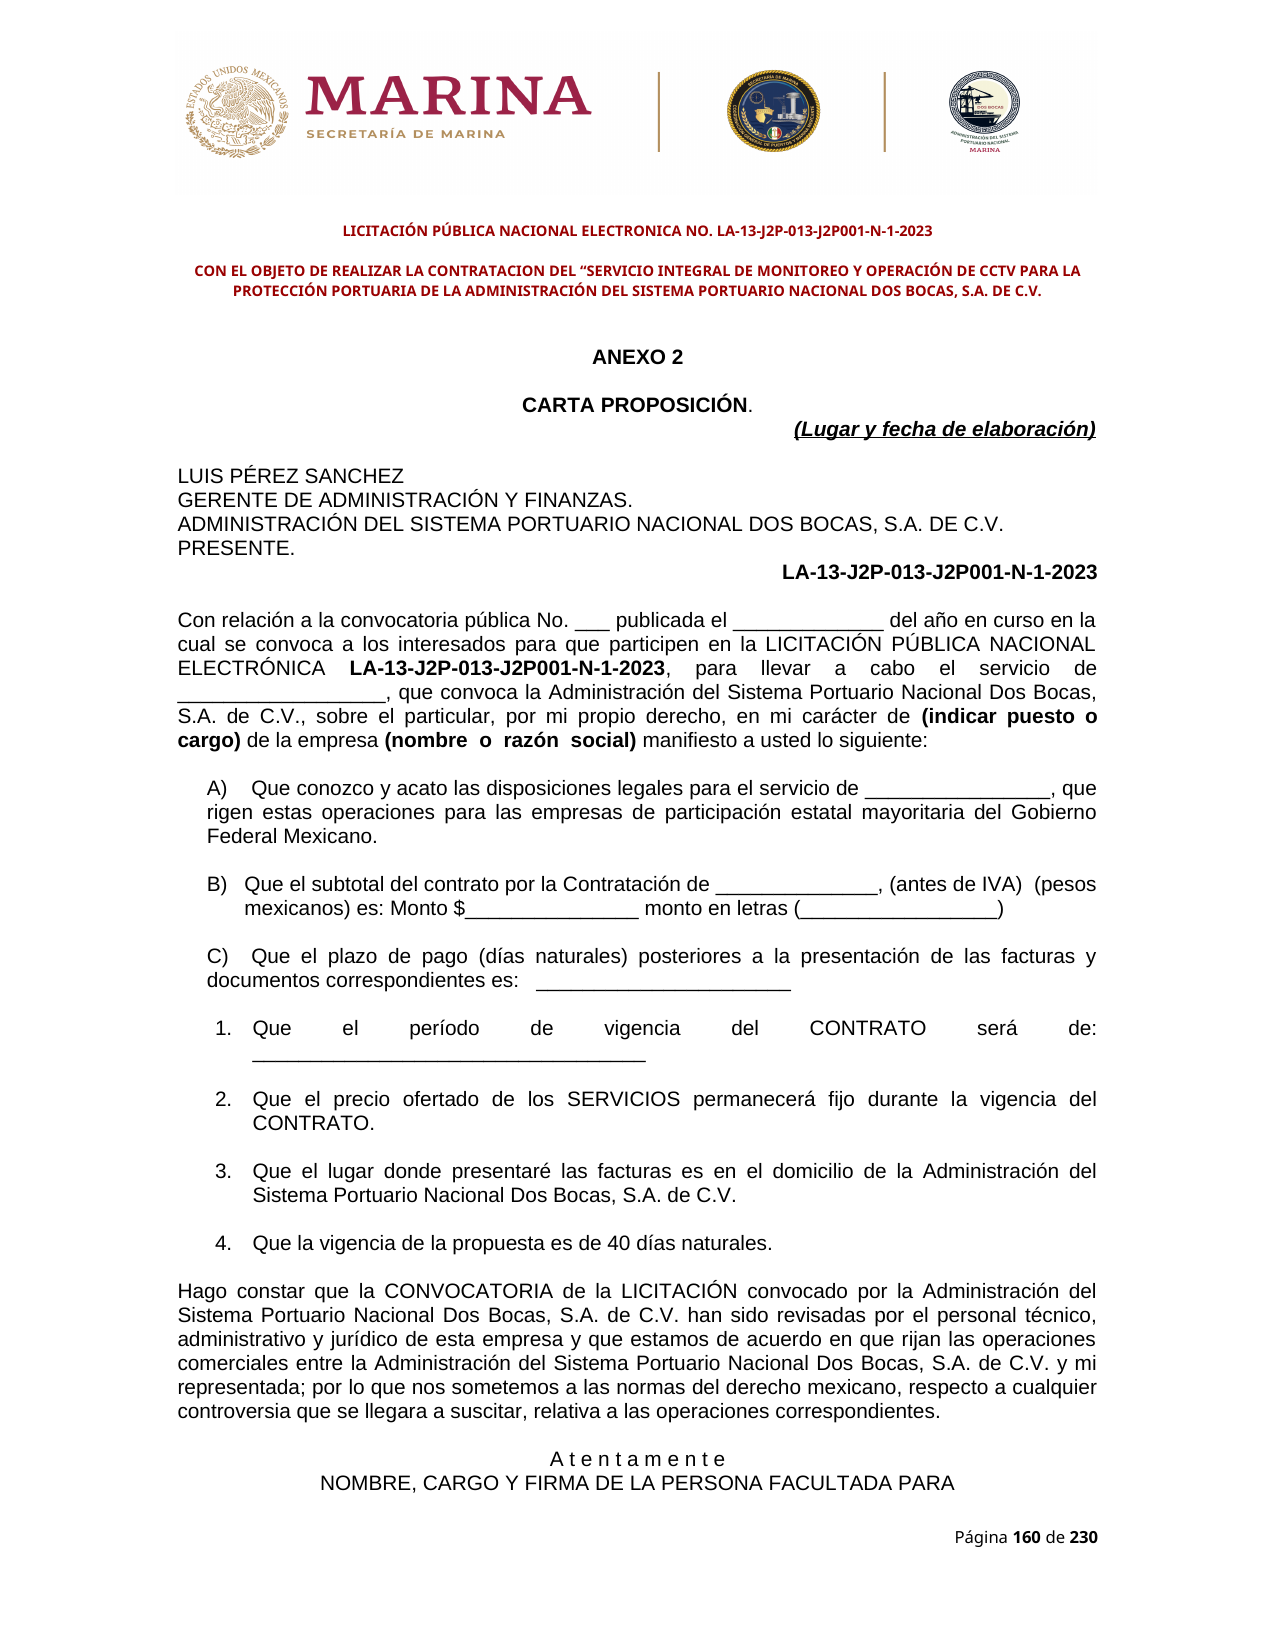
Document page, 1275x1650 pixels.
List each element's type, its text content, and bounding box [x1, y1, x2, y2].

text LUIS PÉREZ SANCHEZ [177, 464, 1098, 488]
list Que la vigencia de la propuesta es de 40 días naturales. [215, 1231, 1098, 1255]
list Que el lugar donde presentaré las facturas es en el domicilio de la Administración del Sistema Portuario Nacional Dos Bocas, S.A. de C.V. [215, 1159, 1098, 1207]
text NOMBRE, CARGO Y FIRMA DE LA PERSONA FACULTADA PARA [177, 1471, 1098, 1494]
text A t e n t a m e n t e [177, 1447, 1098, 1471]
list Que el subtotal del contrato por la Contratación de ______________, (antes de IVA) (pesos mexicanos) es: Monto $_______________ monto en letras (_________________) [207, 872, 1098, 919]
text ADMINISTRACIÓN DEL SISTEMA PORTUARIO NACIONAL DOS BOCAS, S.A. DE C.V. [177, 512, 1098, 536]
text ANEXO 2 [177, 344, 1098, 368]
picture [175, 31, 1098, 195]
text Hago constar que la CONVOCATORIA de la LICITACIÓN convocado por la Administración del Sistema Portuario Nacional Dos Bocas, S.A. de C.V. han sido revisadas por el personal técnico, administrativo y jurídico de esta empresa y que estamos de acuerdo en que rijan las operaciones comerciales entre la Administración del Sistema Portuario Nacional Dos Bocas, S.A. de C.V. y mi representada; por lo que nos sometemos a las normas del derecho mexicano, respecto a cualquier controversia que se llegara a suscitar, relativa a las operaciones correspondientes. [177, 1279, 1098, 1423]
text GERENTE DE ADMINISTRACIÓN Y FINANZAS. [177, 488, 1098, 512]
text PRESENTE. [177, 536, 1098, 560]
text CARTA PROPOSICIÓN. [177, 392, 1098, 416]
text A) Que conozco y acato las disposiciones legales para el servicio de ________________, que rigen estas operaciones para las empresas de participación estatal mayoritaria del Gobierno Federal Mexicano. [207, 776, 1098, 848]
text C) Que el plazo de pago (días naturales) posteriores a la presentación de las facturas y documentos correspondientes es: ______________________ [207, 943, 1098, 991]
text (Lugar y fecha de elaboración) [177, 416, 1098, 440]
text Con relación a la convocatoria pública No. ___ publicada el _____________ del año en curso en la cual se convoca a los interesados para que participen en la LICITACIÓN PÚBLICA NACIONAL ELECTRÓNICA LA-13-J2P-013-J2P001-N-1-2023, para llevar a cabo el servicio de __________________, que convoca la Administración del Sistema Portuario Nacional Dos Bocas, S.A. de C.V., sobre el particular, por mi propio derecho, en mi carácter de (indicar puesto o cargo) de la empresa (nombre o razón social) manifiesto a usted lo siguiente: [177, 608, 1098, 752]
text LA-13-J2P-013-J2P001-N-1-2023 [177, 560, 1098, 584]
list Que el período de vigencia del CONTRATO será de: __________________________________ [215, 1015, 1098, 1063]
list Que el precio ofertado de los SERVICIOS permanecerá fijo durante la vigencia del CONTRATO. [215, 1087, 1098, 1135]
